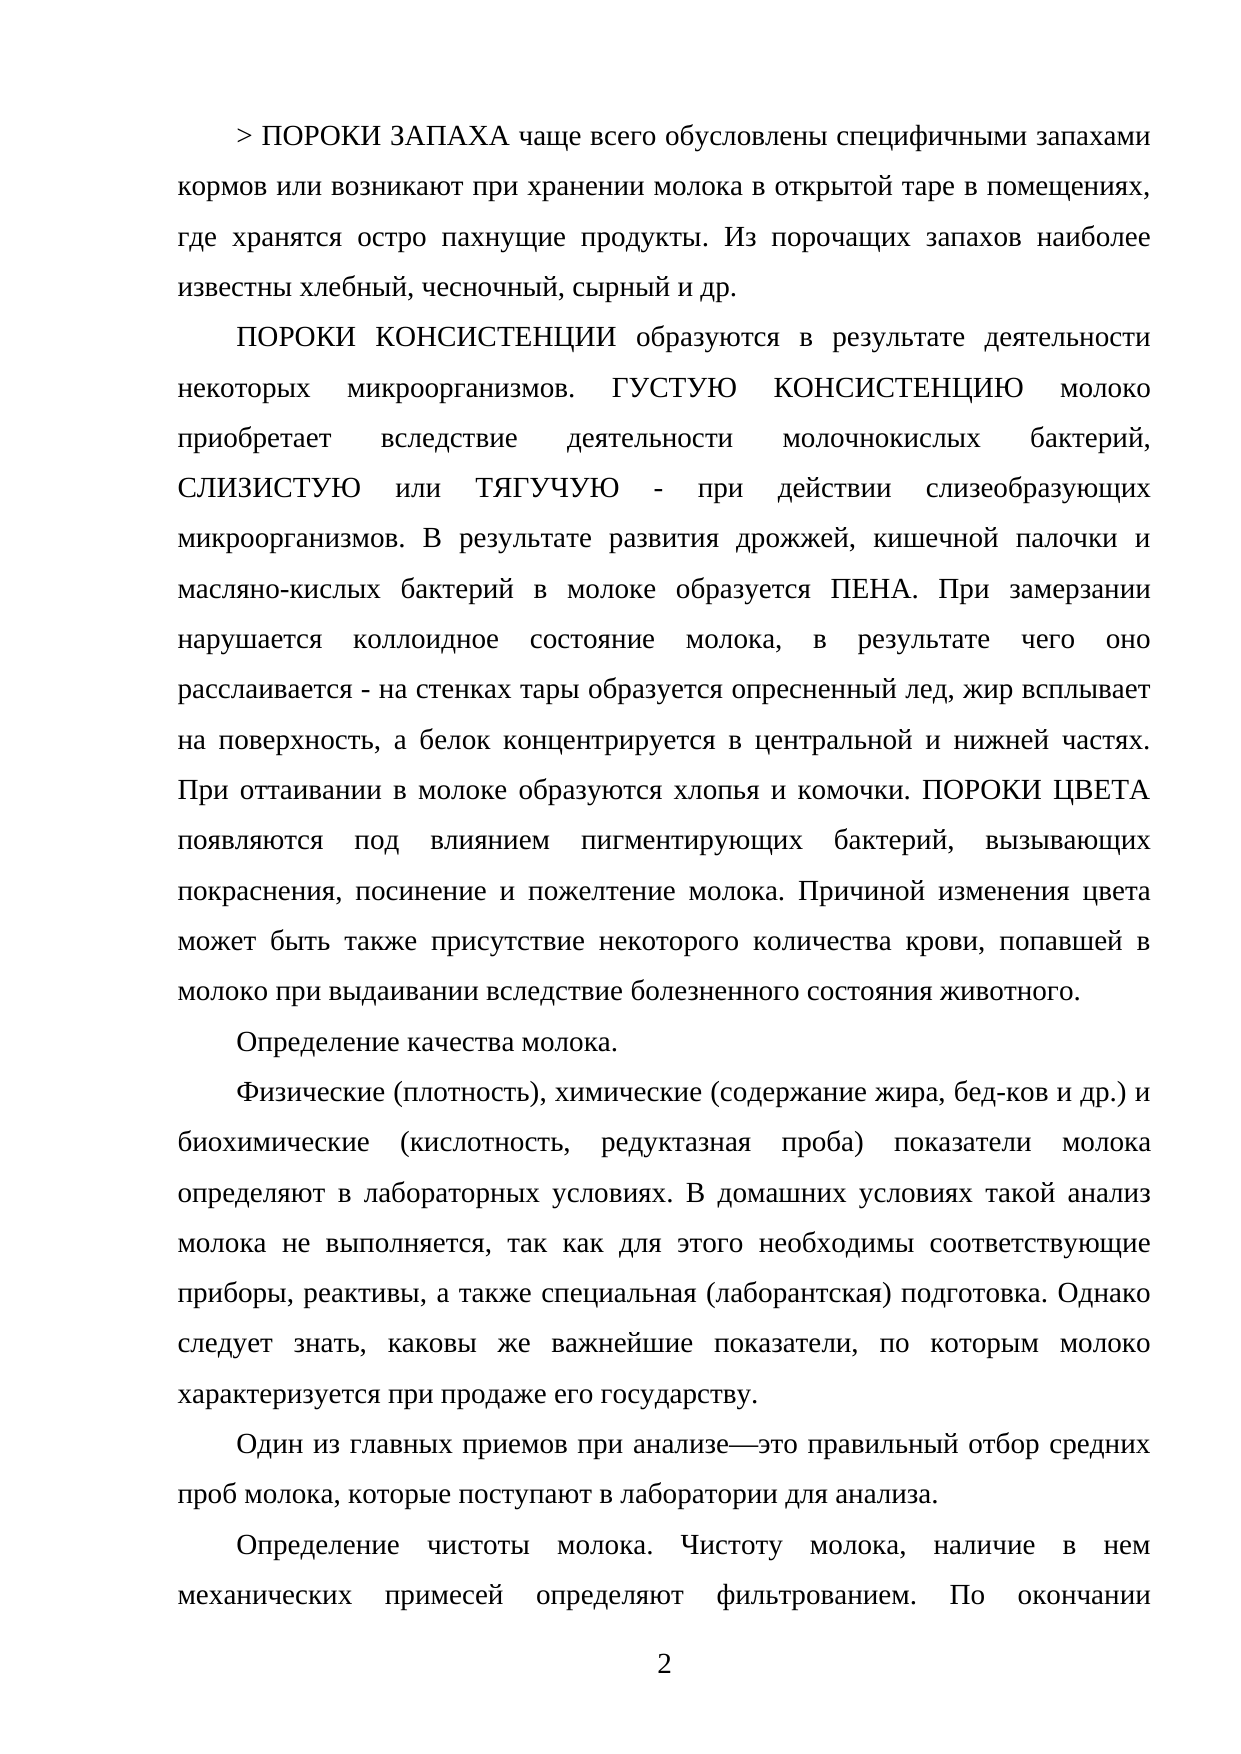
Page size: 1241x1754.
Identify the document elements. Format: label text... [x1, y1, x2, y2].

text Один из главных приемов при анализе—это правильный отбор средних проб молока, которые поступают в лаборатории для анализа. [177, 1426, 1152, 1510]
text Физические (плотность), химические (содержание жира, бед-ков и др.) и биохимические (кислотность, редуктазная проба) показатели молока определяют в лабораторных условиях. В домашних условиях такой анализ молока не выполняется, так как для этого необходимы соответствующие приборы, реактивы, а также специальная (лаборантская) подготовка. Однако следует знать, каковы же важнейшие показатели, по которым молоко характеризуется при продаже его государству. [177, 1074, 1152, 1409]
text > ПОРОКИ ЗАПАХА чаще всего обусловлены специфичными запахами кормов или возникают при хранении молока в открытой таре в помещениях, где хранятся остро пахнущие продукты. Из порочащих запахов наиболее известны хлебный, чесночный, сырный и др. [177, 118, 1152, 303]
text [177, 1527, 1152, 1611]
text ПОРОКИ КОНСИСТЕНЦИИ образуются в результате деятельности некоторых микроорганизмов. ГУСТУЮ КОНСИСТЕНЦИЮ молоко приобретает вследствие деятельности молочнокислых бактерий, СЛИЗИСТУЮ или ТЯГУЧУЮ - при действии слизеобразующих микроорганизмов. В результате развития дрожжей, кишечной палочки и масляно-кислых бактерий в молоке образуется ПЕНА. При замерзании нарушается коллоидное состояние молока, в результате чего оно расслаивается - на стенках тары образуется опресненный лед, жир всплывает на поверхность, а белок концентрируется в центральной и нижней частях. При оттаивании в молоке образуются хлопья и комочки. ПОРОКИ ЦВЕТА появляются под влиянием пигментирующих бактерий, вызывающих покраснения, посинение и пожелтение молока. Причиной изменения цвета может быть также присутствие некоторого количества крови, попавшей в молоко при выдаивании вследствие болезненного состояния животного. [177, 319, 1152, 1007]
text Определение качества молока. [177, 1024, 1152, 1057]
